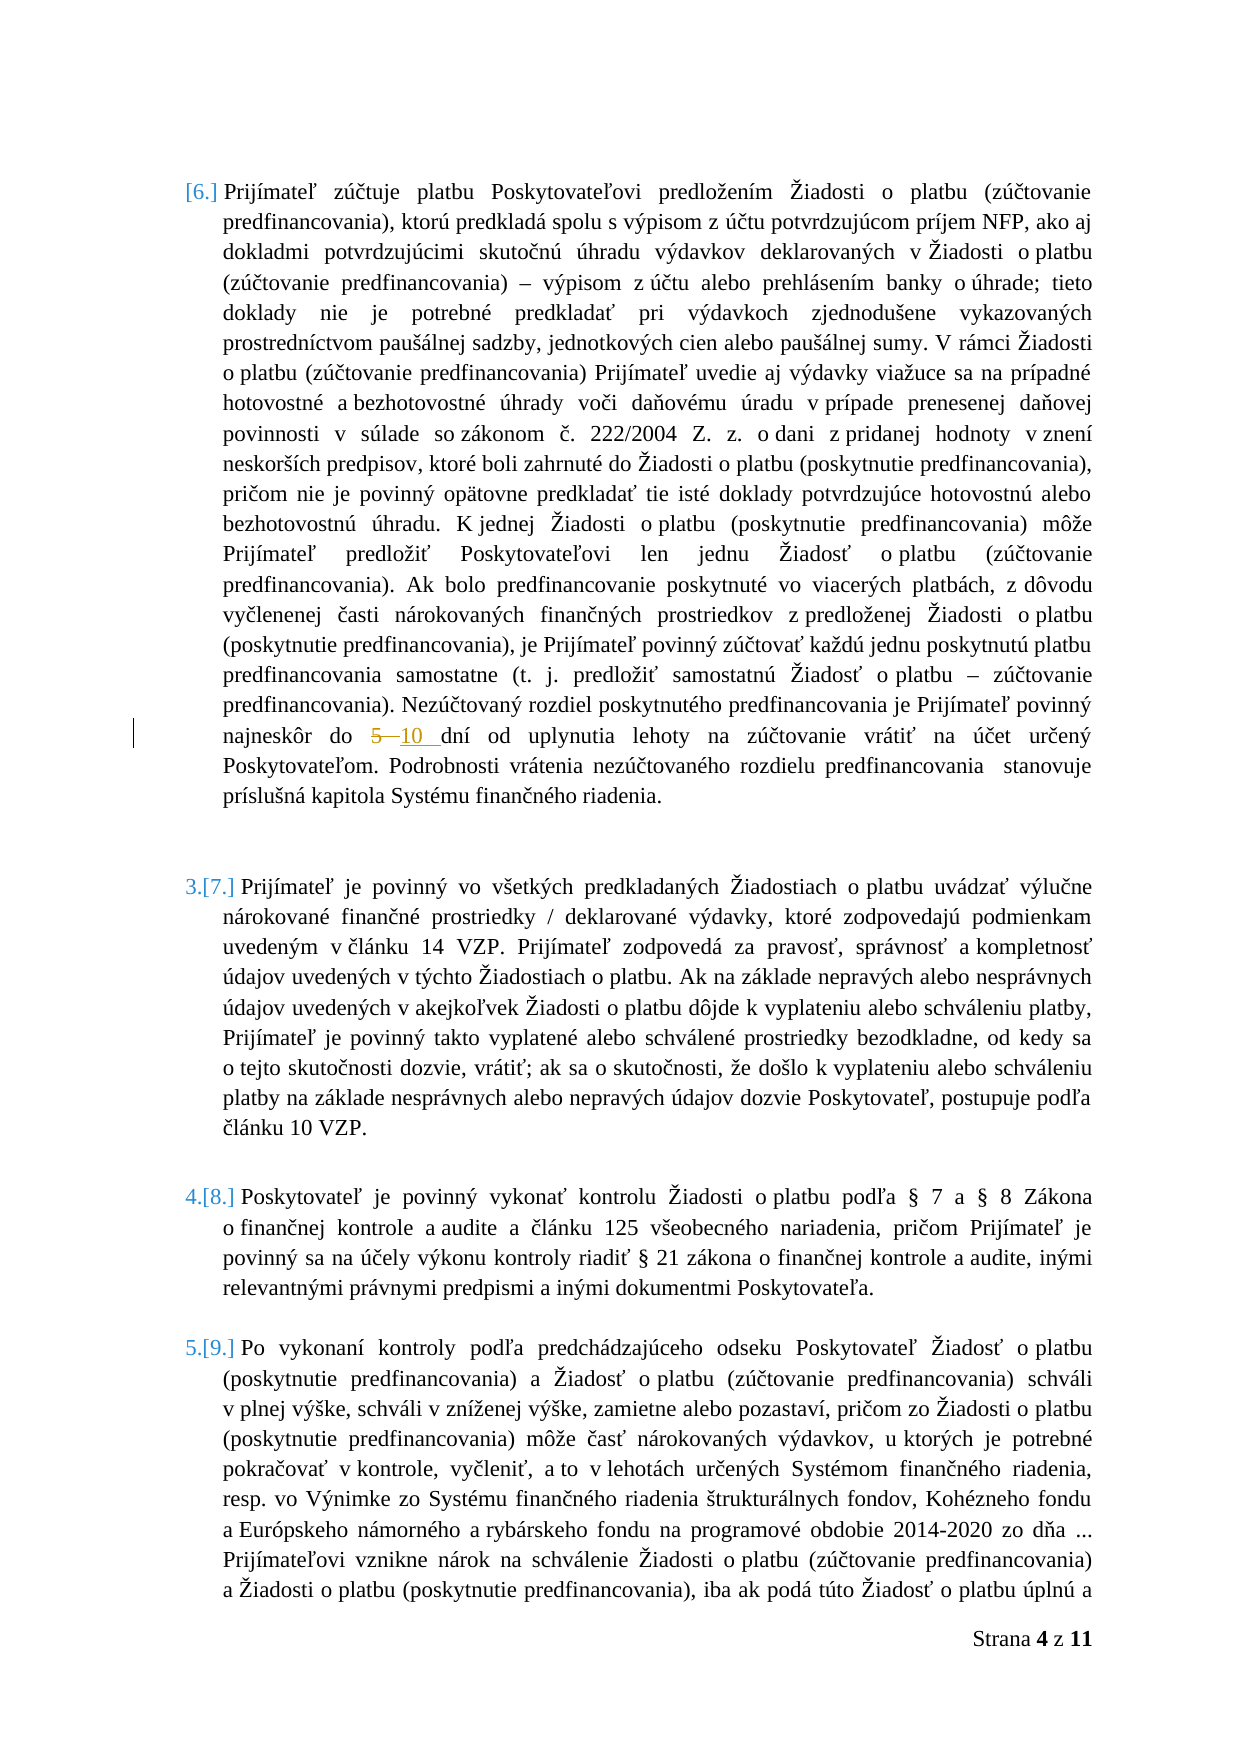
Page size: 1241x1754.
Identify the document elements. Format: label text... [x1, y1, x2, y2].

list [185, 1334, 1092, 1602]
list Poskytovateľ je povinný vykonať kontrolu Žiadosti o platbu podľa § 7 a § 8 Zákona o finančnej kontrole a audite a článku 125 všeobecného nariadenia, pričom Prijímateľ je povinný sa na účely výkonu kontroly riadiť § 21 zákona o finančnej kontrole a audite, inými relevantnými právnymi predpismi a inými dokumentmi Poskytovateľa. [185, 1183, 1092, 1300]
list Prijímateľ zúčtuje platbu Poskytovateľovi predložením Žiadosti o platbu (zúčtovanie predfinancovania), ktorú predkladá spolu s výpisom z účtu potvrdzujúcom príjem NFP, ako aj dokladmi potvrdzujúcimi skutočnú úhradu výdavkov deklarovaných v Žiadosti o platbu (zúčtovanie predfinancovania) – výpisom z účtu alebo prehlásením banky o úhrade; tieto doklady nie je potrebné predkladať pri výdavkoch zjednodušene vykazovaných prostredníctvom paušálnej sadzby, jednotkových cien alebo paušálnej sumy. V rámci Žiadosti o platbu (zúčtovanie predfinancovania) Prijímateľ uvedie aj výdavky viažuce sa na prípadné hotovostné a bezhotovostné úhrady voči daňovému úradu v prípade prenesenej daňovej povinnosti v súlade so zákonom č. 222/2004 Z. z. o dani z pridanej hodnoty v znení neskorších predpisov, ktoré boli zahrnuté do Žiadosti o platbu (poskytnutie predfinancovania), pričom nie je povinný opätovne predkladať tie isté doklady potvrdzujúce hotovostnú alebo bezhotovostnú úhradu. K jednej Žiadosti o platbu (poskytnutie predfinancovania) môže Prijímateľ predložiť Poskytovateľovi len jednu Žiadosť o platbu (zúčtovanie predfinancovania). Ak bolo predfinancovanie poskytnuté vo viacerých platbách, z dôvodu vyčlenenej časti nárokovaných finančných prostriedkov z predloženej Žiadosti o platbu (poskytnutie predfinancovania), je Prijímateľ povinný zúčtovať každú jednu poskytnutú platbu predfinancovania samostatne (t. j. predložiť samostatnú Žiadosť o platbu – zúčtovanie predfinancovania). Nezúčtovaný rozdiel poskytnutého predfinancovania je Prijímateľ povinný najneskôr do dní od uplynutia lehoty na zúčtovanie vrátiť na účet určený Poskytovateľom. Podrobnosti vrátenia nezúčtovaného rozdielu predfinancovania stanovuje príslušná kapitola Systému finančného riadenia. [185, 178, 1092, 808]
list Prijímateľ je povinný vo všetkých predkladaných Žiadostiach o platbu uvádzať výlučne nárokované finančné prostriedky / deklarované výdavky, ktoré zodpovedajú podmienkam uvedeným v článku 14 VZP. Prijímateľ zodpovedá za pravosť, správnosť a kompletnosť údajov uvedených v týchto Žiadostiach o platbu. Ak na základe nepravých alebo nesprávnych údajov uvedených v akejkoľvek Žiadosti o platbu dôjde k vyplateniu alebo schváleniu platby, Prijímateľ je povinný takto vyplatené alebo schválené prostriedky bezodkladne, od kedy sa o tejto skutočnosti dozvie, vrátiť; ak sa o skutočnosti, že došlo k vyplateniu alebo schváleniu platby na základe nesprávnych alebo nepravých údajov dozvie Poskytovateľ, postupuje podľa článku 10 VZP. [185, 873, 1092, 1141]
